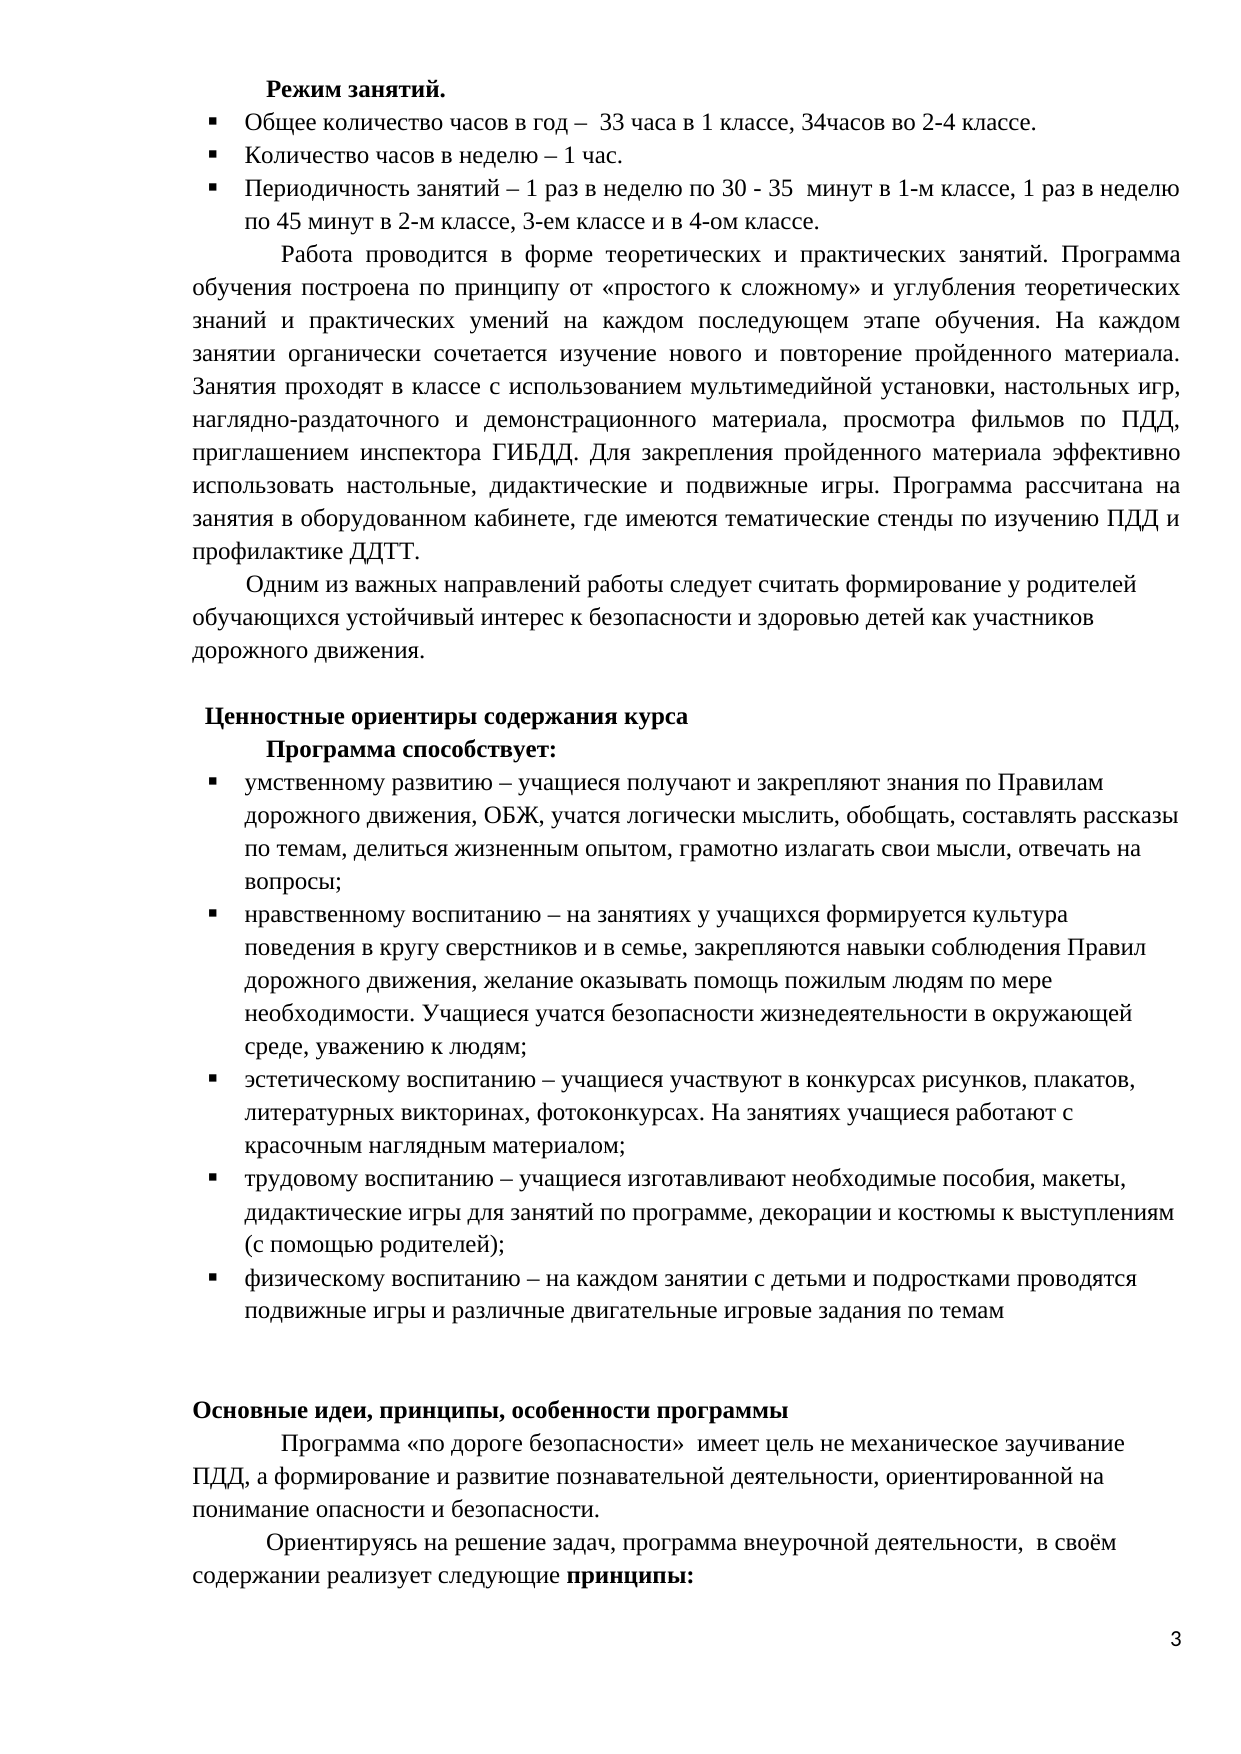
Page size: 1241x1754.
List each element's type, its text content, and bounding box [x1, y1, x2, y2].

text Основные идеи, принципы, особенности программы [192, 1395, 1181, 1423]
list эстетическому воспитанию – учащиеся участвуют в конкурсах рисунков, плакатов, литературных викторинах, фотоконкурсах. На занятиях учащиеся работают с красочным наглядным материалом; [207, 1064, 1181, 1159]
list нравственному воспитанию – на занятиях у учащихся формируется культура поведения в кругу сверстников и в семье, закрепляются навыки соблюдения Правил дорожного движения, желание оказывать помощь пожилым людям по мере необходимости. Учащиеся учатся безопасности жизнедеятельности в окружающей среде, уважению к людям; [207, 899, 1181, 1060]
list Количество часов в неделю – 1 час. [207, 140, 1181, 169]
text Ориентируясь на решение задач, программа внеурочной деятельности, в своём содержании реализует следующие принципы: [192, 1527, 1181, 1588]
text Программа способствует: [192, 734, 1181, 763]
list умственному развитию – учащиеся получают и закрепляют знания по Правилам дорожного движения, ОБЖ, учатся логически мыслить, обобщать, составлять рассказы по темам, делиться жизненным опытом, грамотно излагать свои мысли, отвечать на вопросы; [207, 767, 1181, 895]
text Одним из важных направлений работы следует считать формирование у родителей обучающихся устойчивый интерес к безопасности и здоровью детей как участников дорожного движения. [192, 569, 1181, 664]
text Работа проводится в форме теоретических и практических занятий. Программа обучения построена по принципу от «простого к сложному» и углубления теоретических знаний и практических умений на каждом последующем этапе обучения. На каждом занятии органически сочетается изучение нового и повторение пройденного материала. Занятия проходят в классе с использованием мультимедийной установки, настольных игр, наглядно-раздаточного и демонстрационного материала, просмотра фильмов по ПДД, приглашением инспектора ГИБДД. Для закрепления пройденного материала эффективно использовать настольные, дидактические и подвижные игры. Программа рассчитана на занятия в оборудованном кабинете, где имеются тематические стенды по изучению ПДД и профилактике ДДТТ. [192, 239, 1181, 565]
text Программа «по дороге безопасности» имеет цель не механическое заучивание ПДД, а формирование и развитие познавательной деятельности, ориентированной на понимание опасности и безопасности. [192, 1428, 1181, 1522]
list физическому воспитанию – на каждом занятии с детьми и подростками проводятся подвижные игры и различные двигательные игровые задания по темам [207, 1263, 1181, 1324]
text Режим занятий. [192, 74, 1181, 103]
list Общее количество часов в год – 33 часа в 1 классе, 34часов во 2-4 классе. [207, 107, 1181, 136]
list Периодичность занятий – 1 раз в неделю по 30 - 35 минут в 1-м классе, 1 раз в неделю по 45 минут в 2-м классе, 3-ем классе и в 4-ом классе. [207, 173, 1181, 235]
list трудовому воспитанию – учащиеся изготавливают необходимые пособия, макеты, дидактические игры для занятий по программе, декорации и костюмы к выступлениям (с помощью родителей); [207, 1163, 1181, 1258]
text Ценностные ориентиры содержания курса [192, 701, 1181, 730]
